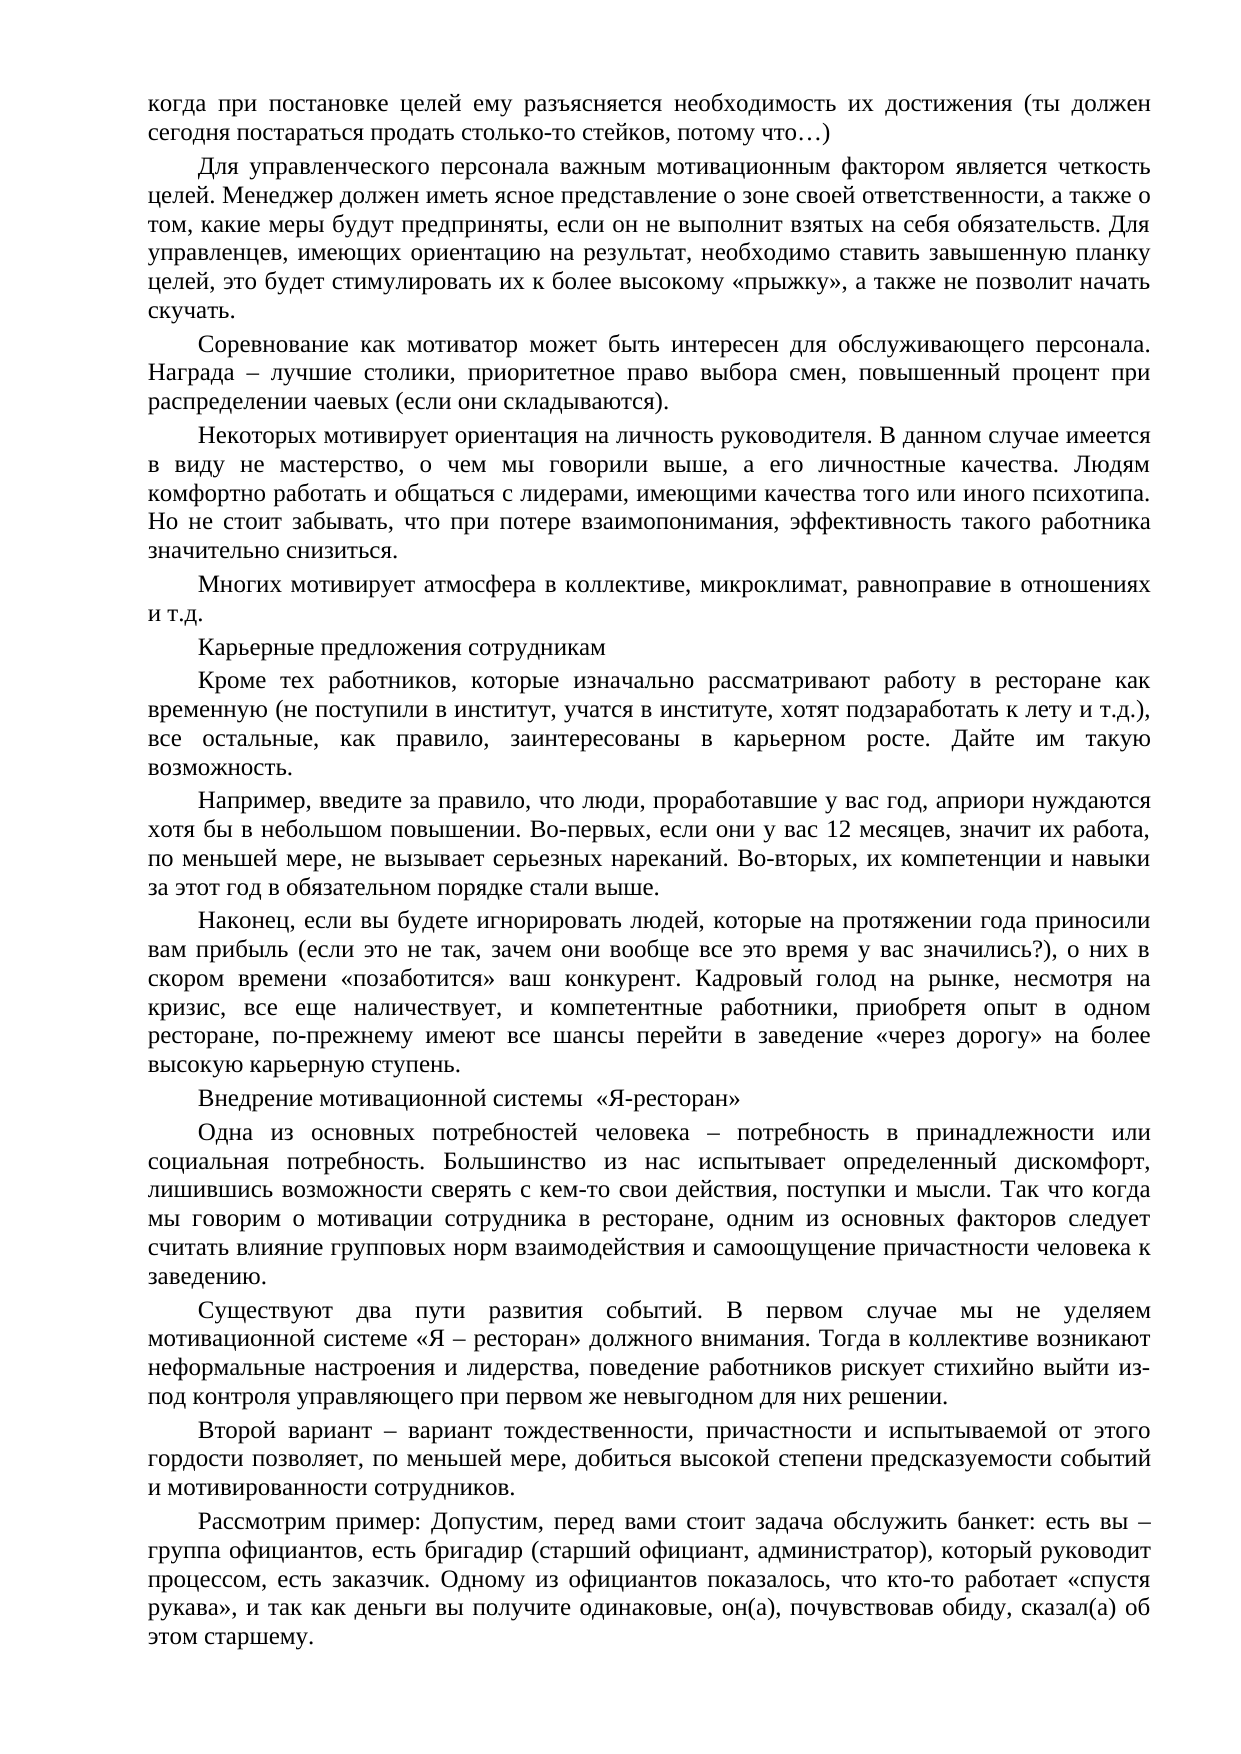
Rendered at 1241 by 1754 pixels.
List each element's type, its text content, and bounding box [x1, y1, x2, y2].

text Внедрение мотивационной системы «Я-ресторан» [148, 1083, 1152, 1112]
text Одна из основных потребностей человека – потребность в принадлежности или социальная потребность. Большинство из нас испытывает определенный дискомфорт, лишившись возможности сверять с кем-то свои действия, поступки и мысли. Так что когда мы говорим о мотивации сотрудника в ресторане, одним из основных факторов следует считать влияние групповых норм взаимодействия и самоощущение причастности человека к заведению. [148, 1117, 1152, 1289]
text Для управленческого персонала важным мотивационным фактором является четкость целей. Менеджер должен иметь ясное представление о зоне своей ответственности, а также о том, какие меры будут предприняты, если он не выполнит взятых на себя обязательств. Для управленцев, имеющих ориентацию на результат, необходимо ставить завышенную планку целей, это будет стимулировать их к более высокому «прыжку», а также не позволит начать скучать. [148, 151, 1152, 324]
text Карьерные предложения сотрудникам [148, 632, 1152, 660]
text Существуют два пути развития событий. В первом случае мы не уделяем мотивационной системе «Я – ресторан» должного внимания. Тогда в коллективе возникают неформальные настроения и лидерства, поведение работников рискует стихийно выйти из-под контроля управляющего при первом же невыгодном для них решении. [148, 1295, 1152, 1410]
text Кроме тех работников, которые изначально рассматривают работу в ресторане как временную (не поступили в институт, учатся в институте, хотят подзаработать к лету и т.д.), все остальные, как правило, заинтересованы в карьерном росте. Дайте им такую возможность. [148, 665, 1152, 780]
text Многих мотивирует атмосфера в коллективе, микроклимат, равноправие в отношениях и т.д. [148, 569, 1152, 626]
text Например, введите за правило, что люди, проработавшие у вас год, априори нуждаются хотя бы в небольшом повышении. Во-первых, если они у вас 12 месяцев, значит их работа, по меньшей мере, не вызывает серьезных нареканий. Во-вторых, их компетенции и навыки за этот год в обязательном порядке стали выше. [148, 786, 1152, 901]
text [148, 88, 1152, 146]
text Некоторых мотивирует ориентация на личность руководителя. В данном случае имеется в виду не мастерство, о чем мы говорили выше, а его личностные качества. Людям комфортно работать и общаться с лидерами, имеющими качества того или иного психотипа. Но не стоит забывать, что при потере взаимопонимания, эффективность такого работника значительно снизиться. [148, 420, 1152, 564]
text Соревнование как мотиватор может быть интересен для обслуживающего персонала. Награда – лучшие столики, приоритетное право выбора смен, повышенный процент при распределении чаевых (если они складываются). [148, 329, 1152, 415]
text Наконец, если вы будете игнорировать людей, которые на протяжении года приносили вам прибыль (если это не так, зачем они вообще все это время у вас значились?), о них в скором времени «позаботится» ваш конкурент. Кадровый голод на рынке, несмотря на кризис, все еще наличествует, и компетентные работники, приобретя опыт в одном ресторане, по-прежнему имеют все шансы перейти в заведение «через дорогу» на более высокую карьерную ступень. [148, 906, 1152, 1078]
text Второй вариант – вариант тождественности, причастности и испытываемой от этого гордости позволяет, по меньшей мере, добиться высокой степени предсказуемости событий и мотивированности сотрудников. [148, 1415, 1152, 1501]
text Рассмотрим пример: Допустим, перед вами стоит задача обслужить банкет: есть вы – группа официантов, есть бригадир (старший официант, администратор), который руководит процессом, есть заказчик. Одному из официантов показалось, что кто-то работает «спустя рукава», и так как деньги вы получите одинаковые, он(а), почувствовав обиду, сказал(а) об этом старшему. [148, 1506, 1152, 1650]
